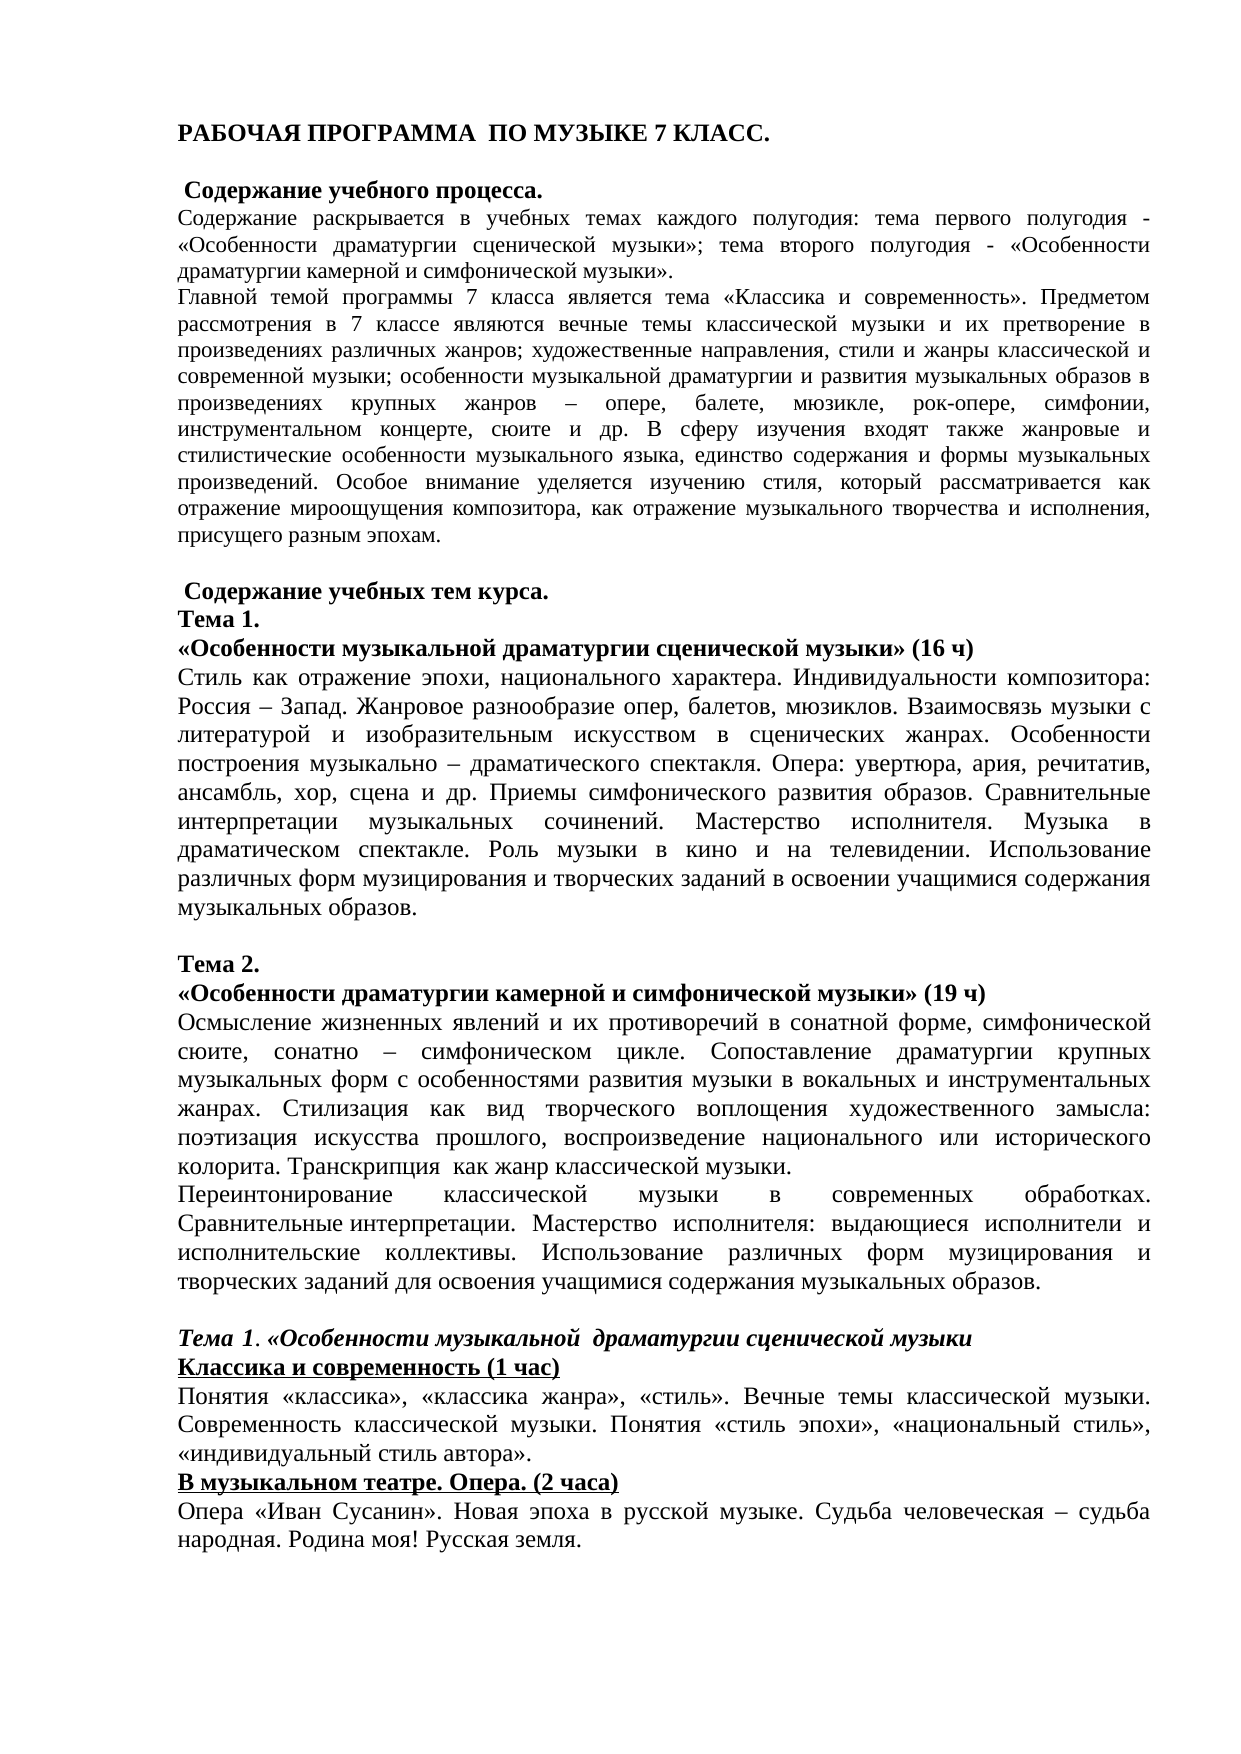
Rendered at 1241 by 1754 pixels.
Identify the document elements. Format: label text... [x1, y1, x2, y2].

text «Особенности музыкальной драматургии сценической музыки» (16 ч) [177, 633, 1152, 662]
text Главной темой программы 7 класса является тема «Классика и современность». Предметом рассмотрения в 7 классе являются вечные темы классической музыки и их претворение в произведениях различных жанров; художественные направления, стили и жанры классической и современной музыки; особенности музыкальной драматургии и развития музыкальных образов в произведениях крупных жанров – опере, балете, мюзикле, рок-опере, симфонии, инструментальном концерте, сюите и др. В сферу изучения входят также жанровые и стилистические особенности музыкального языка, единство содержания и формы музыкальных произведений. Особое внимание уделяется изучению стиля, который рассматривается как отражение мироощущения композитора, как отражение музыкального творчества и исполнения, присущего разным эпохам. [177, 283, 1152, 547]
text Стиль как отражение эпохи, национального характера. Индивидуальности композитора: Россия – Запад. Жанровое разнообразие опер, балетов, мюзиклов. Взаимосвязь музыки с литературой и изобразительным искусством в сценических жанрах. Особенности построения музыкально – драматического спектакля. Опера: увертюра, ария, речитатив, ансамбль, хор, сцена и др. Приемы симфонического развития образов. Сравнительные интерпретации музыкальных сочинений. Мастерство исполнителя. Музыка в драматическом спектакле. Роль музыки в кино и на телевидении. Использование различных форм музицирования и творческих заданий в освоении учащимися содержания музыкальных образов. [177, 662, 1152, 921]
text Переинтонирование классической музыки в современных обработках. Сравнительные интерпретации. Мастерство исполнителя: выдающиеся исполнители и исполнительские коллективы. Использование различных форм музицирования и творческих заданий для освоения учащимися содержания музыкальных образов. [177, 1179, 1152, 1294]
text Опера «Иван Сусанин». Новая эпоха в русской музыке. Судьба человеческая – судьба народная. Родина моя! Русская земля. [177, 1496, 1152, 1553]
text РАБОЧАЯ ПРОГРАММА ПО МУЗЫКЕ 7 КЛАСС. [177, 118, 1152, 147]
text Тема 1. «Особенности музыкальной драматургии сценической музыки [177, 1323, 1152, 1352]
text Понятия «классика», «классика жанра», «стиль». Вечные темы классической музыки. Современность классической музыки. Понятия «стиль эпохи», «национальный стиль», «индивидуальный стиль автора». [177, 1381, 1152, 1467]
text Осмысление жизненных явлений и их противоречий в сонатной форме, симфонической сюите, сонатно – симфоническом цикле. Сопоставление драматургии крупных музыкальных форм с особенностями развития музыки в вокальных и инструментальных жанрах. Стилизация как вид творческого воплощения художественного замысла: поэтизация искусства прошлого, воспроизведение национального или исторического колорита. Транскрипция как жанр классической музыки. [177, 1007, 1152, 1179]
text «Особенности драматургии камерной и симфонической музыки» (19 ч) [177, 978, 1152, 1007]
text Содержание раскрывается в учебных темах каждого полугодия: тема первого полугодия - «Особенности драматургии сценической музыки»; тема второго полугодия - «Особенности драматургии камерной и симфонической музыки». [177, 204, 1152, 283]
text Содержание учебного процесса. [177, 176, 1152, 204]
text Классика и современность (1 час) [177, 1352, 1152, 1381]
text Содержание учебных тем курса. [177, 576, 1152, 604]
text Тема 2. [177, 949, 1152, 978]
text В музыкальном театре. Опера. (2 часа) [177, 1467, 1152, 1496]
text Тема 1. [177, 604, 1152, 633]
